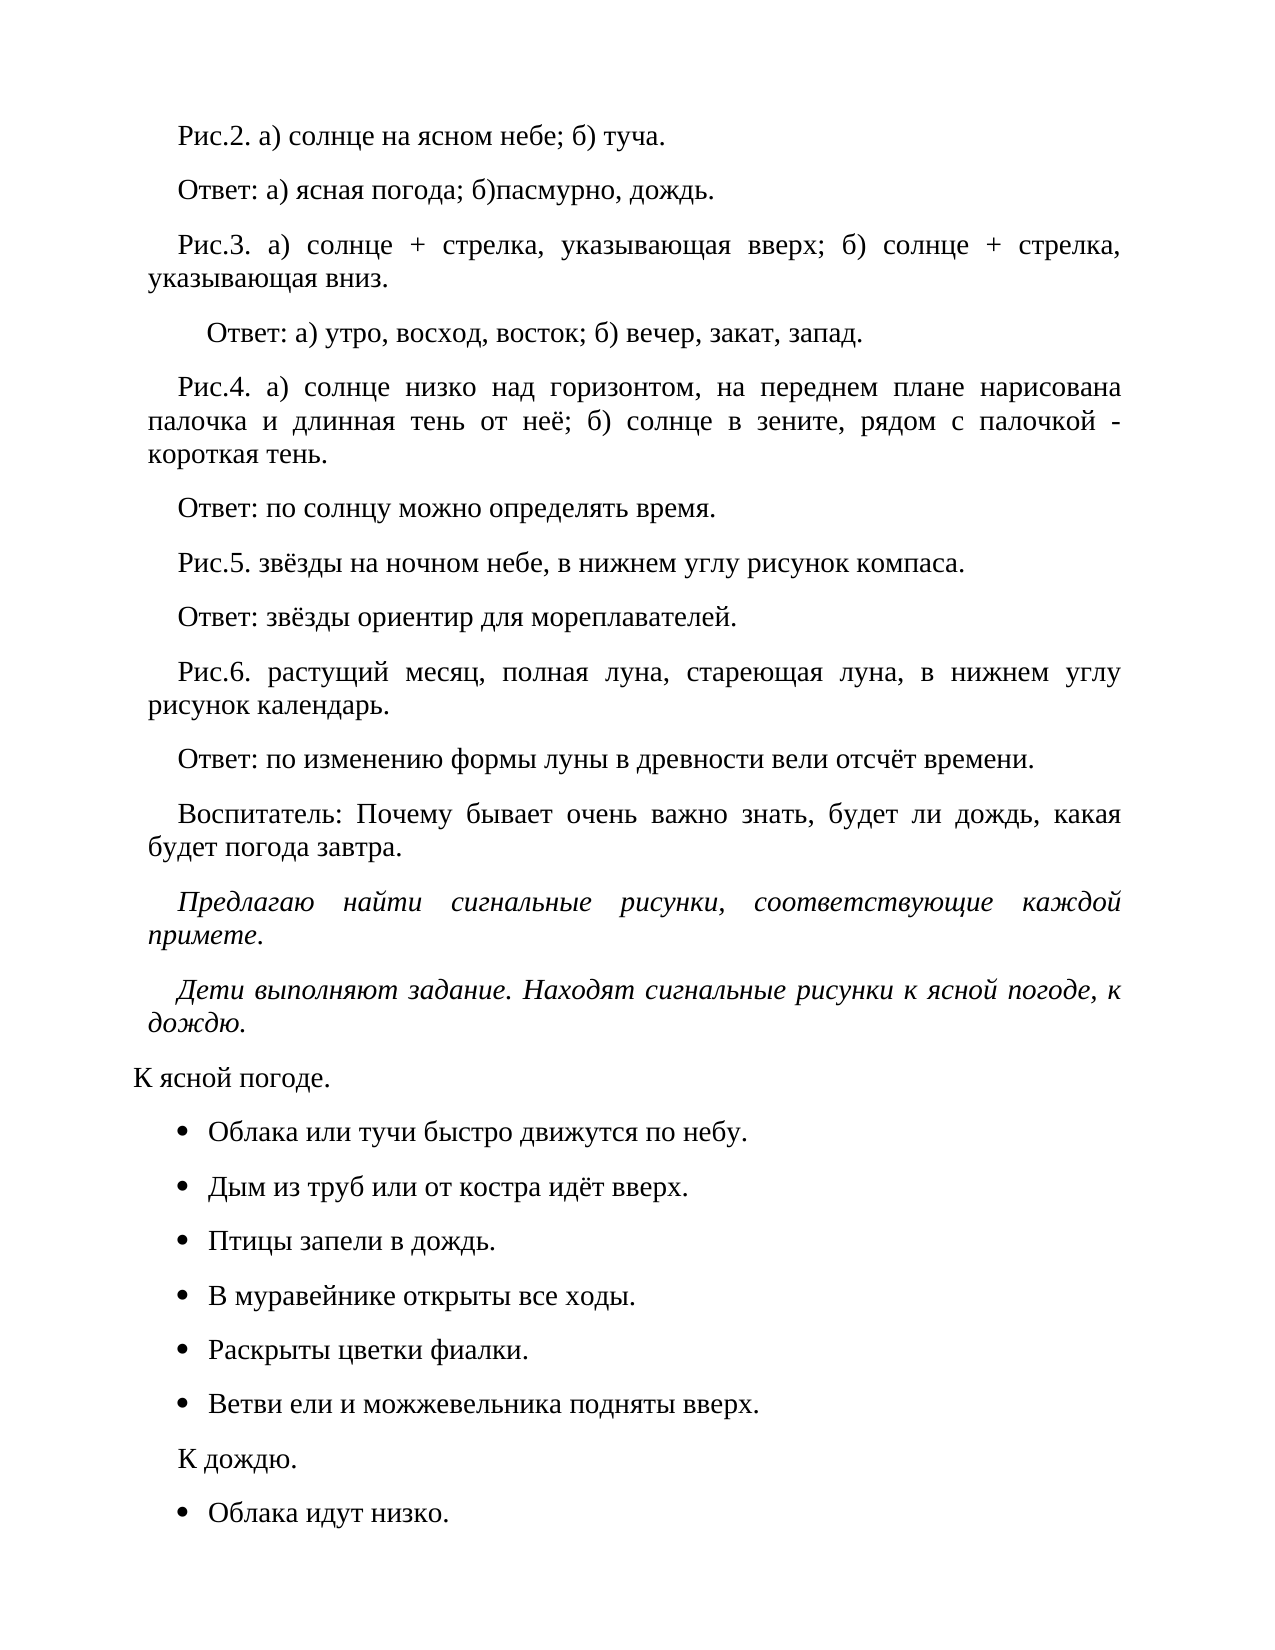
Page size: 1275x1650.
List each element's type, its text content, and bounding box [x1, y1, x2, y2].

text Рис.3. а) солнце + стрелка, указывающая вверх; б) солнце + стрелка, указывающая вниз. [148, 227, 1122, 294]
text К ясной погоде. [133, 1060, 1122, 1093]
list Раскрыты цветки фиалки. [148, 1332, 1122, 1366]
text Рис.4. а) солнце низко над горизонтом, на переднем плане нарисована палочка и длинная тень от неё; б) солнце в зените, рядом с палочкой - короткая тень. [148, 369, 1122, 470]
text Ответ: а) ясная погода; б)пасмурно, дождь. [148, 172, 1122, 206]
list Облака или тучи быстро движутся по небу. [148, 1114, 1122, 1148]
list Облака идут низко. [148, 1495, 1122, 1529]
list Птицы запели в дождь. [148, 1223, 1122, 1257]
text Рис.5. звёзды на ночном небе, в нижнем углу рисунок компаса. [148, 545, 1122, 578]
list Дым из труб или от костра идёт вверх. [148, 1169, 1122, 1202]
list В муравейнике открыты все ходы. [148, 1278, 1122, 1311]
text Воспитатель: Почему бывает очень важно знать, будет ли дождь, какая будет погода завтра. [148, 796, 1122, 863]
text Дети выполняют задание. Находят сигнальные рисунки к ясной погоде, к дождю. [148, 972, 1122, 1039]
text Ответ: звёзды ориентир для мореплавателей. [148, 599, 1122, 633]
text Рис.2. а) солнце на ясном небе; б) туча. [148, 118, 1122, 152]
text Ответ: по изменению формы луны в древности вели отсчёт времени. [148, 742, 1122, 775]
list Ветви ели и можжевельника подняты вверх. [148, 1387, 1122, 1420]
text Рис.6. растущий месяц, полная луна, стареющая луна, в нижнем углу рисунок календарь. [148, 654, 1122, 721]
text Ответ: а) утро, восход, восток; б) вечер, закат, запад. [148, 315, 1122, 348]
text К дождю. [148, 1441, 1122, 1474]
text Ответ: по солнцу можно определять время. [148, 491, 1122, 524]
text Предлагаю найти сигнальные рисунки, соответствующие каждой примете. [148, 884, 1122, 951]
